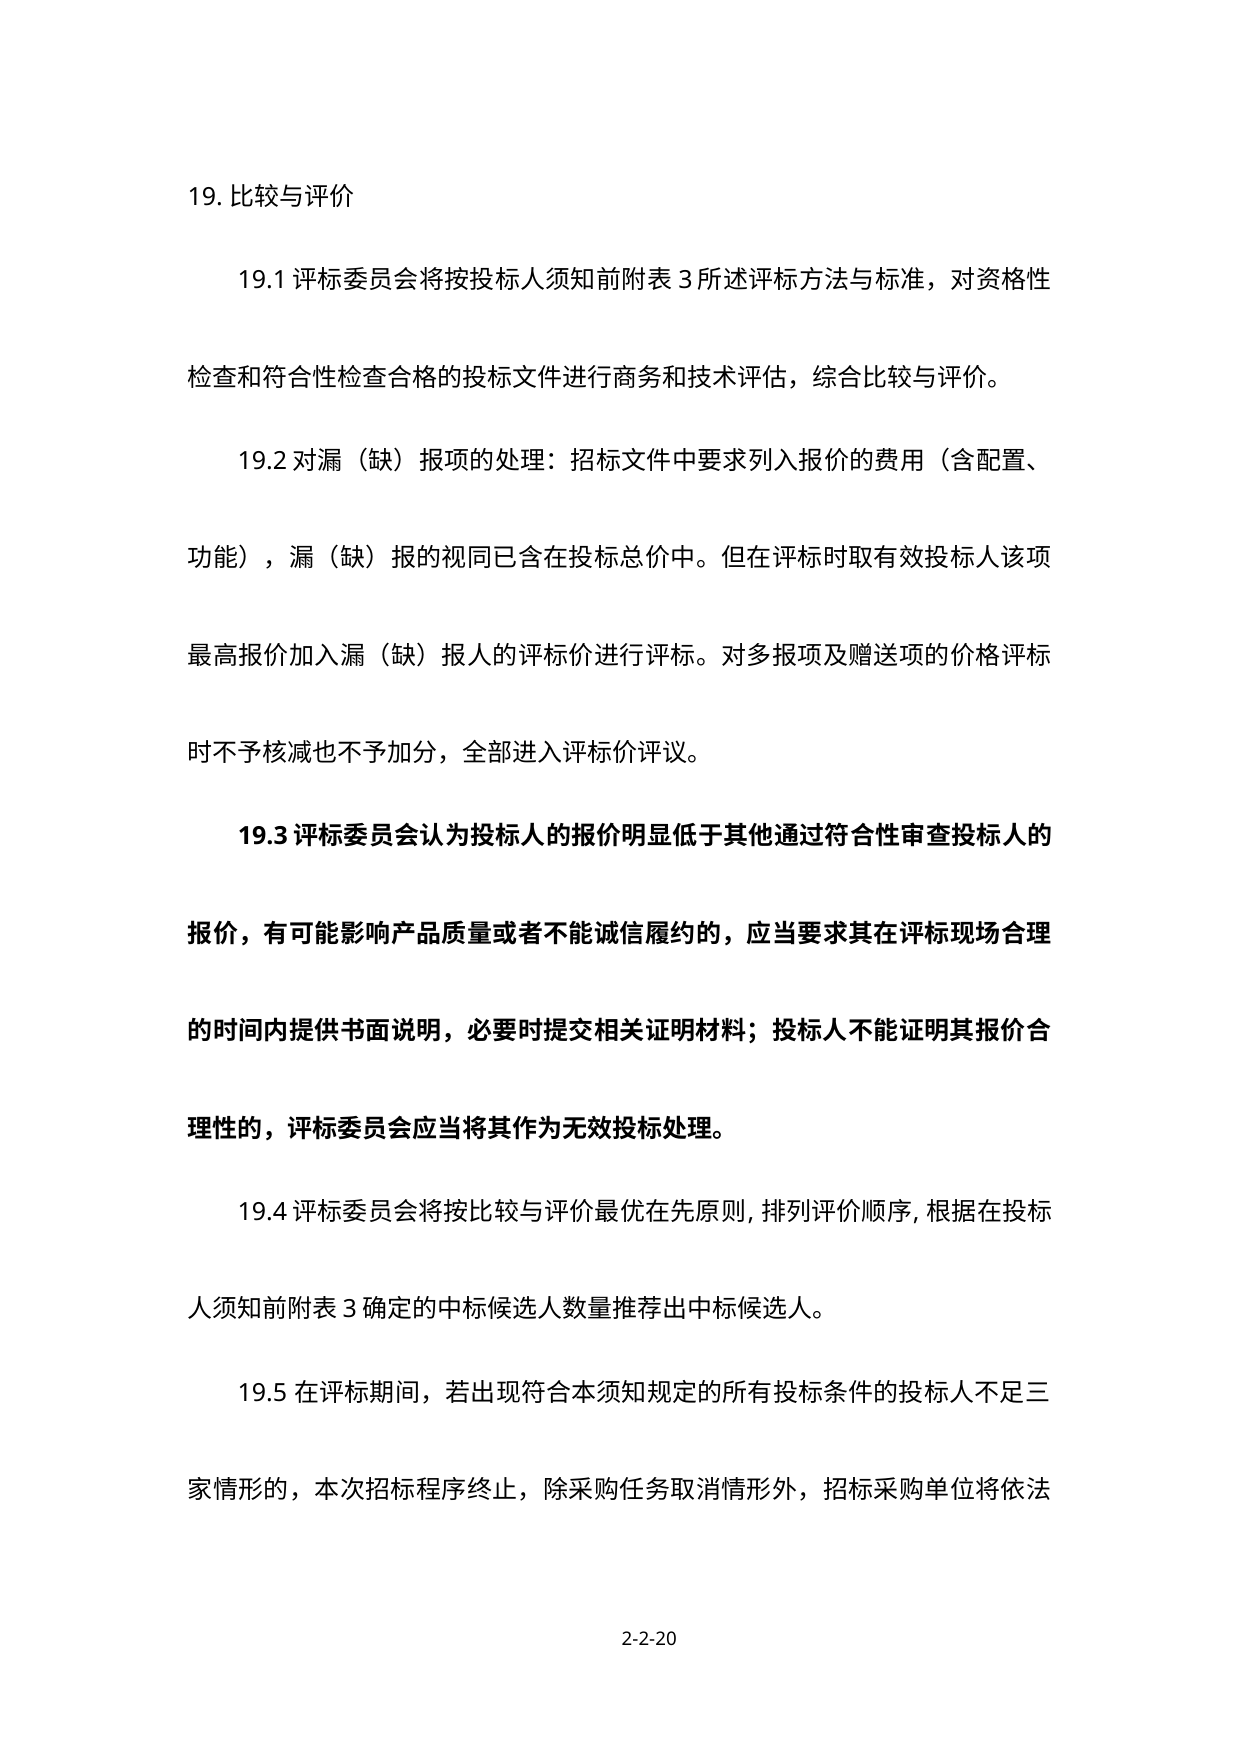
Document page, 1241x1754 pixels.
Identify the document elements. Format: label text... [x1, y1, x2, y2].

text 19.4评标委员会将按比较与评价最优在先原则, 排列评价顺序, 根据在投标人须知前附表3确定的中标候选人数量推荐出中标候选人。 [187, 1177, 1053, 1339]
text 19.2对漏（缺）报项的处理：招标文件中要求列入报价的费用（含配置、功能），漏（缺）报的视同已含在投标总价中。但在评标时取有效投标人该项最高报价加入漏（缺）报人的评标价进行评标。对多报项及赠送项的价格评标时不予核减也不予加分，全部进入评标价评议。 [187, 426, 1053, 783]
text 19. 比较与评价 [187, 162, 1053, 227]
text 19.3评标委员会认为投标人的报价明显低于其他通过符合性审查投标人的报价，有可能影响产品质量或者不能诚信履约的，应当要求其在评标现场合理的时间内提供书面说明，必要时提交相关证明材料；投标人不能证明其报价合理性的，评标委员会应当将其作为无效投标处理。 [187, 801, 1053, 1159]
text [187, 1358, 1053, 1520]
text 19.1评标委员会将按投标人须知前附表3所述评标方法与标准，对资格性检查和符合性检查合格的投标文件进行商务和技术评估，综合比较与评价。 [187, 245, 1053, 408]
